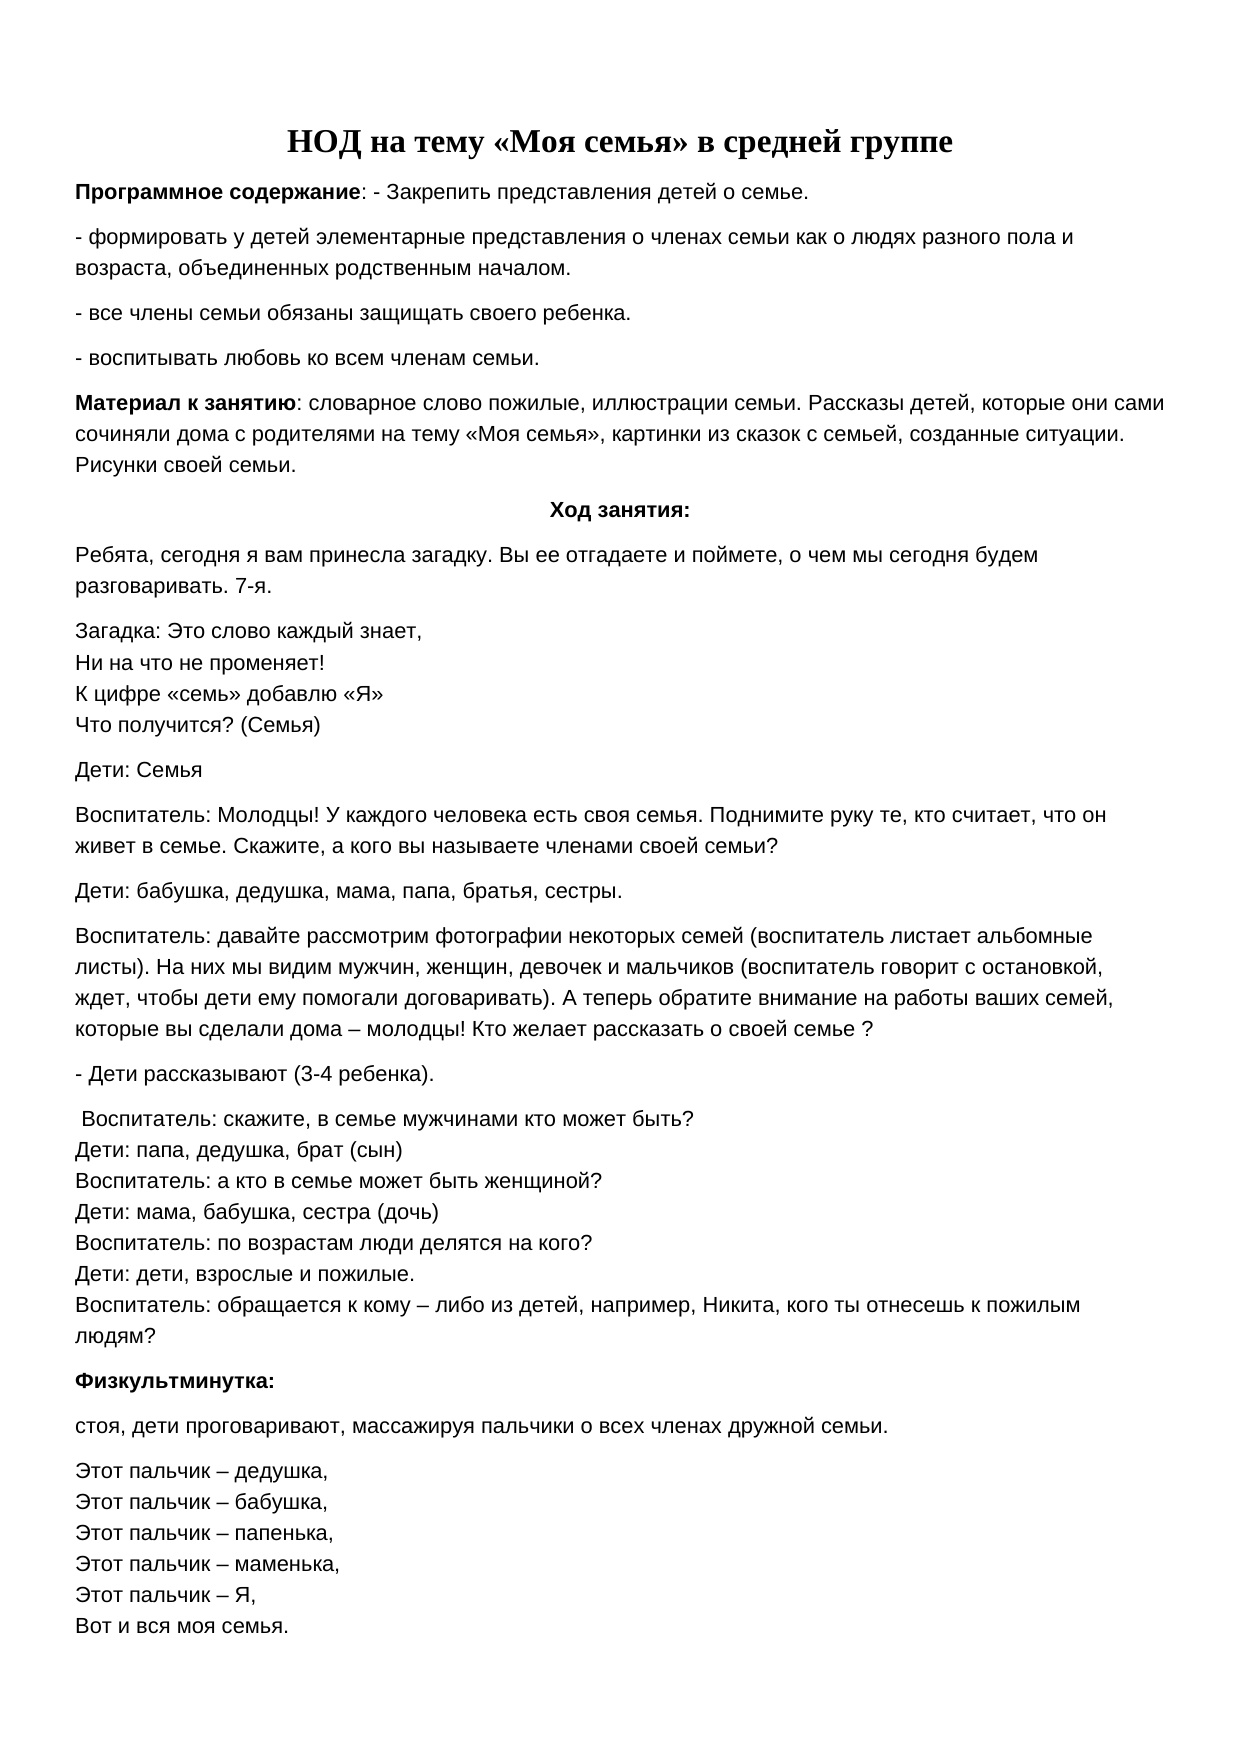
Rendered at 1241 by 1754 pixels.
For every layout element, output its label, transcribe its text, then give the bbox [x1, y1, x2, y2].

text Дети: бабушка, дедушка, мама, папа, братья, сестры. [75, 872, 1165, 903]
text Программное содержание: - Закрепить представления детей о семье. [75, 173, 1165, 204]
text стоя, дети проговаривают, массажируя пальчики о всех членах дружной семьи. [75, 1407, 1165, 1438]
text Загадка: Это слово каждый знает, Ни на что не променяет! К цифре «семь» добавлю «Я» Что получится? (Семья) [75, 613, 1165, 737]
text Ребята, сегодня я вам принесла загадку. Вы ее отгадаете и поймете, о чем мы сегодня будем разговаривать. 7-я. [75, 537, 1165, 599]
text Воспитатель: давайте рассмотрим фотографии некоторых семей (воспитатель листает альбомные листы). На них мы видим мужчин, женщин, девочек и мальчиков (воспитатель говорит с остановкой, ждет, чтобы дети ему помогали договаривать). А теперь обратите внимание на работы ваших семей, которые вы сделали дома – молодцы! Кто желает рассказать о своей семье ? [75, 917, 1165, 1041]
text Этот пальчик – дедушка, Этот пальчик – бабушка, Этот пальчик – папенька, Этот пальчик – маменька, Этот пальчик – Я, Вот и вся моя семья. [75, 1452, 1165, 1638]
text - воспитывать любовь ко всем членам семьи. [75, 339, 1165, 371]
text Материал к занятию: словарное слово пожилые, иллюстрации семьи. Рассказы детей, которые они сами сочиняли дома с родителями на тему «Моя семья», картинки из сказок с семьей, созданные ситуации. Рисунки своей семьи. [75, 384, 1165, 478]
text Ход занятия: [75, 492, 1165, 523]
text Дети: Семья [75, 751, 1165, 782]
text Воспитатель: скажите, в семье мужчинами кто может быть? Дети: папа, дедушка, брат (сын) Воспитатель: а кто в семье может быть женщиной? Дети: мама, бабушка, сестра (дочь) Воспитатель: по возрастам люди делятся на кого? Дети: дети, взрослые и пожилые. Воспитатель: обращается к кому – либо из детей, например, Никита, кого ты отнесешь к пожилым людям? [75, 1100, 1165, 1348]
text НОД на тему «Моя семья» в средней группе [75, 121, 1165, 159]
text Физкультминутка: [75, 1362, 1165, 1393]
text - все члены семьи обязаны защищать своего ребенка. [75, 294, 1165, 326]
text - формировать у детей элементарные представления о членах семьи как о людях разного пола и возраста, объединенных родственным началом. [75, 218, 1165, 281]
text Воспитатель: Молодцы! У каждого человека есть своя семья. Поднимите руку те, кто считает, что он живет в семье. Скажите, а кого вы называете членами своей семьи? [75, 796, 1165, 858]
text - Дети рассказывают (3-4 ребенка). [75, 1055, 1165, 1086]
